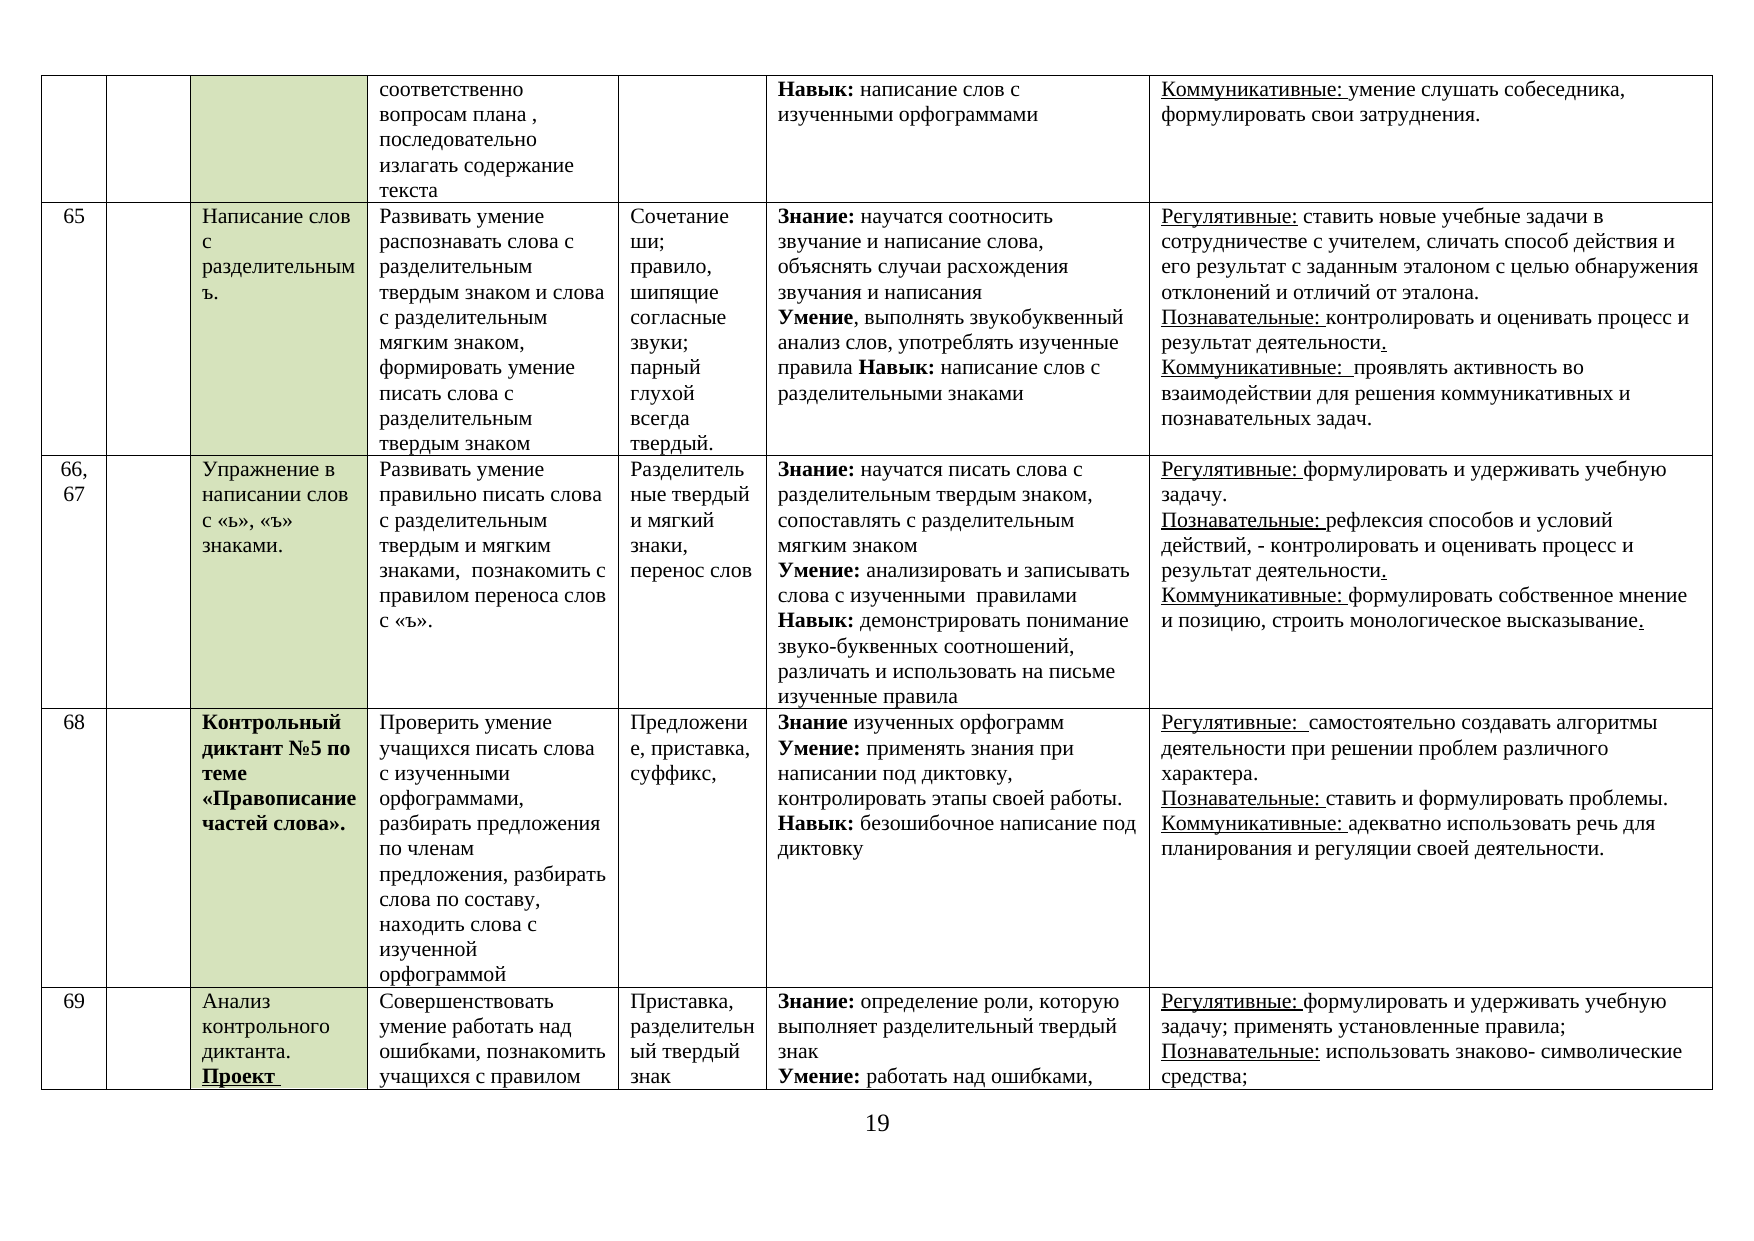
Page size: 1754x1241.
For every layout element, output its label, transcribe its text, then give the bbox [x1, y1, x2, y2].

table_cell 69 [42, 988, 106, 1088]
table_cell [1150, 76, 1712, 202]
table_cell 66, 67 [42, 456, 106, 708]
table_cell [107, 988, 190, 1088]
table_cell 68 [42, 709, 106, 987]
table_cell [619, 76, 766, 202]
table_cell 65 [42, 203, 106, 455]
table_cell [191, 988, 367, 1088]
table_cell Знание изученных орфограмм Умение: применять знания при написании под диктовку, контролировать этапы своей работы. Навык: безошибочное написание под диктовку [767, 709, 1149, 987]
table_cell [767, 988, 1149, 1088]
table_cell Регулятивные: формулировать и удерживать учебную задачу. Познавательные: рефлексия способов и условий действий, - контролировать и оценивать процесс и результат деятельности. Коммуникативные: формулировать собственное мнение и позицию, строить монологическое высказывание. [1150, 456, 1712, 708]
table_cell [107, 709, 190, 987]
table_cell [107, 456, 190, 708]
table_cell Написание слов с разделительным ъ. [191, 203, 367, 455]
table_cell Знание: научатся писать слова с разделительным твердым знаком, сопоставлять с разделительным мягким знаком Умение: анализировать и записывать слова с изученными правилами Навык: демонстрировать понимание звуко-буквенных соотношений, различать и использовать на письме изученные правила [767, 456, 1149, 708]
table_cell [368, 76, 618, 202]
table_cell Контрольный диктант №5 по теме «Правописание частей слова». [191, 709, 367, 987]
table_cell 64 [42, 76, 106, 202]
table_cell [619, 988, 766, 1088]
table_cell Проверить умение учащихся писать слова с изученными орфограммами, разбирать предложения по членам предложения, разбирать слова по составу, находить слова с изученной орфограммой [368, 709, 618, 987]
table_cell Регулятивные: самостоятельно создавать алгоритмы деятельности при решении проблем различного характера. Познавательные: ставить и формулировать проблемы. Коммуникативные: адекватно использовать речь для планирования и регуляции своей деятельности. [1150, 709, 1712, 987]
table_cell Предложение, приставка, суффикс, [619, 709, 766, 987]
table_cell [767, 76, 1149, 202]
table_cell [107, 76, 190, 202]
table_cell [368, 988, 618, 1088]
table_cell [1150, 988, 1712, 1088]
table_cell Упражнение в написании слов с «ь», «ъ» знаками. [191, 456, 367, 708]
table_cell Развивать умение распознавать слова с разделительным твердым знаком и слова с разделительным мягким знаком, формировать умение писать слова с разделительным твердым знаком [368, 203, 618, 455]
table_cell Регулятивные: ставить новые учебные задачи в сотрудничестве с учителем, сличать способ действия и его результат с заданным эталоном с целью обнаружения отклонений и отличий от эталона. Познавательные: контролировать и оценивать процесс и результат деятельности. Коммуникативные: проявлять активность во взаимодействии для решения коммуникативных и познавательных задач. [1150, 203, 1712, 455]
table_cell [107, 203, 190, 455]
table_cell Развивать умение правильно писать слова с разделительным твердым и мягким знаками, познакомить с правилом переноса слов с «ъ». [368, 456, 618, 708]
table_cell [191, 76, 367, 202]
table_cell Знание: научатся соотносить звучание и написание слова, объяснять случаи расхождения звучания и написания Умение, выполнять звукобуквенный анализ слов, употреблять изученные правила Навык: написание слов с разделительными знаками [767, 203, 1149, 455]
table_cell Сочетание ши; правило, шипящие согласные звуки; парный глухой всегда твердый. [619, 203, 766, 455]
table_cell Разделительные твердый и мягкий знаки, перенос слов [619, 456, 766, 708]
